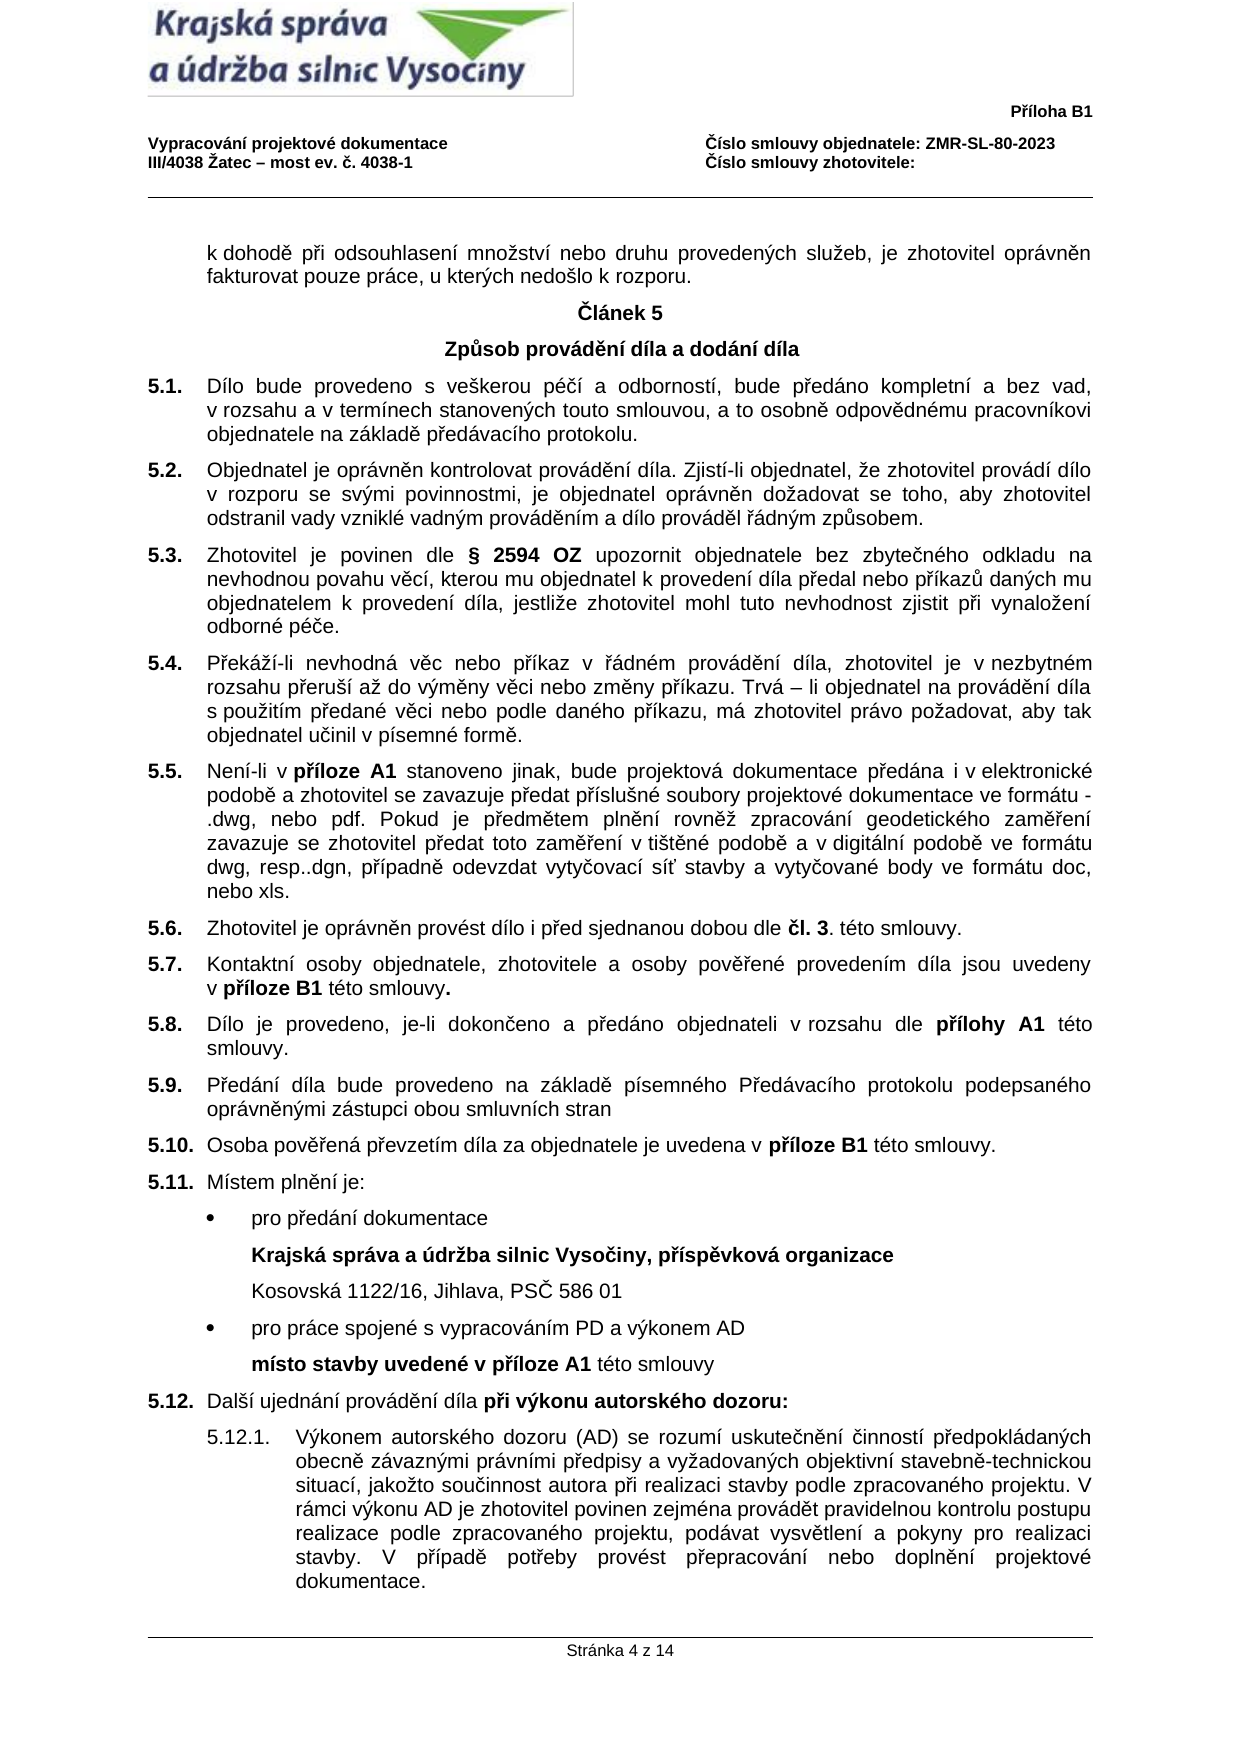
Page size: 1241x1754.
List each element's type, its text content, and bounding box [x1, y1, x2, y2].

list Výkonem autorského dozoru (AD) se rozumí uskutečnění činností předpokládaných obecně závaznými právními předpisy a vyžadovaných objektivní stavebně-technickou situací, jakožto součinnost autora při realizaci stavby podle zpracovaného projektu. V rámci výkonu AD je zhotovitel povinen zejména provádět pravidelnou kontrolu postupu realizace podle zpracovaného projektu, podávat vysvětlení a pokyny pro realizaci stavby. V případě potřeby provést přepracování nebo doplnění projektové dokumentace. [207, 1425, 1093, 1593]
text Kosovská 1122/16, Jihlava, PSČ 586 01 [251, 1279, 1093, 1303]
list Osoba pověřená převzetím díla za objednatele je uvedena v příloze B1 této smlouvy. [148, 1133, 1093, 1157]
picture [147, 2, 574, 98]
list Místem plnění je: [148, 1169, 1093, 1193]
list Překáží-li nevhodná věc nebo příkaz v řádném provádění díla, zhotovitel je v nezbytném rozsahu přeruší až do výměny věci nebo změny příkazu. Trvá – li objednatel na provádění díla s použitím předané věci nebo podle daného příkazu, má zhotovitel právo požadovat, aby tak objednatel učinil v písemné formě. [148, 651, 1093, 747]
list pro práce spojené s vypracováním PD a výkonem AD [207, 1316, 1093, 1339]
list Zhotovitel je povinen dle § 2594 OZ upozornit objednatele bez zbytečného odkladu na nevhodnou povahu věcí, kterou mu objednatel k provedení díla předal nebo příkazů daných mu objednatelem k provedení díla, jestliže zhotovitel mohl tuto nevhodnost zjistit při vynaložení odborné péče. [148, 542, 1093, 638]
list Další ujednání provádění díla při výkonu autorského dozoru: [148, 1388, 1093, 1412]
list Zhotovitel je oprávněn provést dílo i před sjednanou dobou dle čl. 3. této smlouvy. [148, 915, 1093, 939]
text Krajská správa a údržba silnic Vysočiny, příspěvková organizace [229, 1243, 1093, 1267]
list Dílo bude provedeno s veškerou péčí a odborností, bude předáno kompletní a bez vad, v rozsahu a v termínech stanovených touto smlouvou, a to osobně odpovědnému pracovníkovi objednatele na základě předávacího protokolu. [148, 374, 1093, 446]
list Dílo je provedeno, je-li dokončeno a předáno objednateli v rozsahu dle přílohy A1 této smlouvy. [148, 1012, 1093, 1060]
list Předání díla bude provedeno na základě písemného Předávacího protokolu podepsaného oprávněnými zástupci obou smluvních stran [148, 1073, 1093, 1121]
list Způsob provádění díla a dodání díla [148, 337, 1096, 361]
list Článek 5 [148, 301, 1093, 325]
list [148, 240, 1093, 288]
list Kontaktní osoby objednatele, zhotovitele a osoby pověřené provedením díla jsou uvedeny v příloze B1 této smlouvy. [148, 952, 1093, 1000]
text místo stavby uvedené v příloze A1 této smlouvy [229, 1352, 1093, 1376]
list Objednatel je oprávněn kontrolovat provádění díla. Zjistí-li objednatel, že zhotovitel provádí dílo v rozporu se svými povinnostmi, je objednatel oprávněn dožadovat se toho, aby zhotovitel odstranil vady vzniklé vadným prováděním a dílo prováděl řádným způsobem. [148, 458, 1093, 530]
list pro předání dokumentace [207, 1206, 1093, 1230]
list Není-li v příloze A1 stanoveno jinak, bude projektová dokumentace předána i v elektronické podobě a zhotovitel se zavazuje předat příslušné soubory projektové dokumentace ve formátu - .dwg, nebo pdf. Pokud je předmětem plnění rovněž zpracování geodetického zaměření zavazuje se zhotovitel předat toto zaměření v tištěné podobě a v digitální podobě ve formátu dwg, resp..dgn, případně odevzdat vytyčovací síť stavby a vytyčované body ve formátu doc, nebo xls. [148, 759, 1093, 903]
